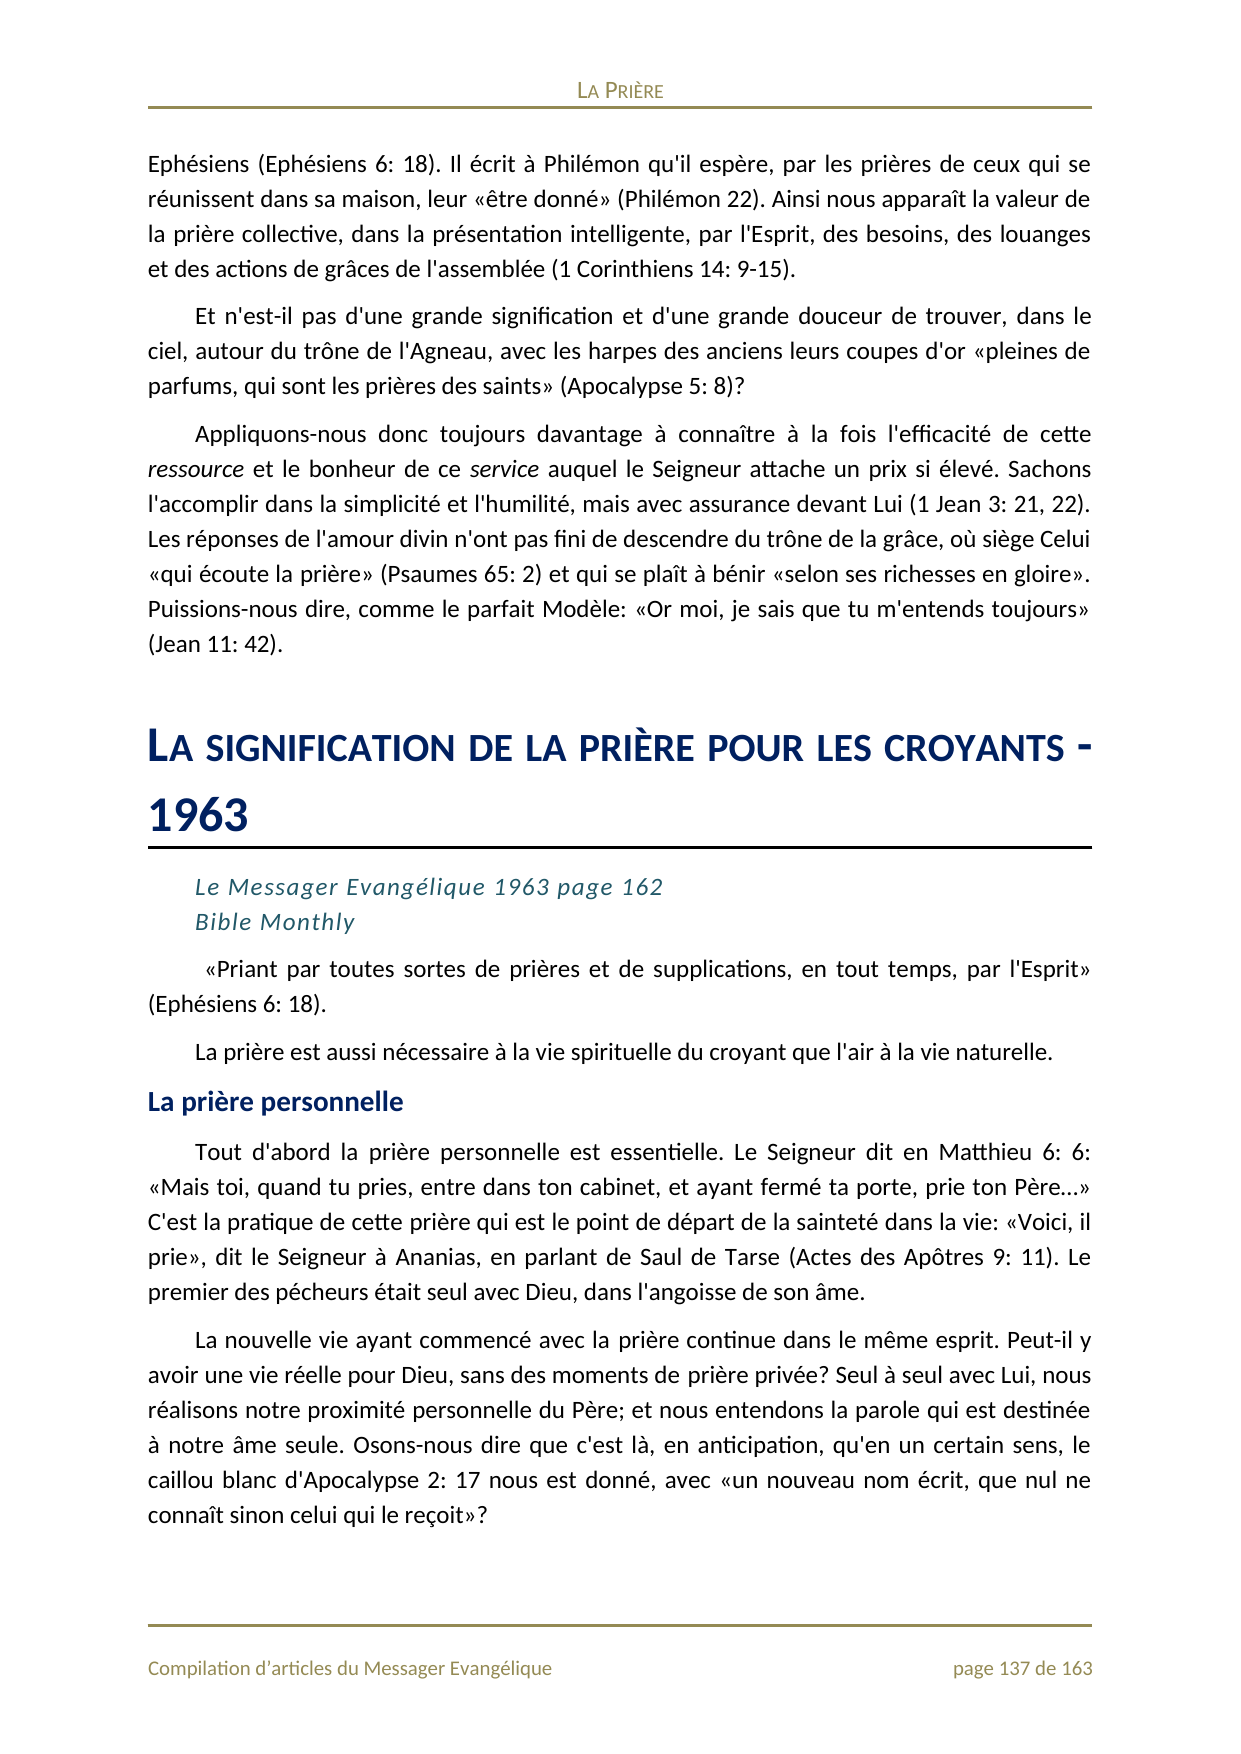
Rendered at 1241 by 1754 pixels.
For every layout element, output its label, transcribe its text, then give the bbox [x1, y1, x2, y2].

text La prière est aussi nécessaire à la vie spirituelle du croyant que l'air à la vie naturelle. [148, 1036, 1092, 1066]
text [148, 148, 1092, 283]
subtitle La signification de la prière pour les croyants - 1963 [148, 713, 1092, 846]
subtitle Bible Monthly [148, 906, 1092, 936]
subtitle Le Messager Evangélique 1963 page 162 [148, 871, 1092, 901]
text La nouvelle vie ayant commencé avec la prière continue dans le même esprit. Peut-il y avoir une vie réelle pour Dieu, sans des moments de prière privée? Seul à seul avec Lui, nous réalisons notre proximité personnelle du Père; et nous entendons la parole qui est destinée à notre âme seule. Osons-nous dire que c'est là, en anticipation, qu'en un certain sens, le caillou blanc d'Apocalypse 2: 17 nous est donné, avec «un nouveau nom écrit, que nul ne connaît sinon celui qui le reçoit»? [148, 1324, 1092, 1529]
text «Priant par toutes sortes de prières et de supplications, en tout temps, par l'Esprit» (Ephésiens 6: 18). [148, 953, 1092, 1019]
text Appliquons-nous donc toujours davantage à connaître à la fois l'efficacité de cette ressource et le bonheur de ce service auquel le Seigneur attache un prix si élevé. Sachons l'accomplir dans la simplicité et l'humilité, mais avec assurance devant Lui (1 Jean 3: 21, 22). Les réponses de l'amour divin n'ont pas fini de descendre du trône de la grâce, où siège Celui «qui écoute la prière» (Psaumes 65: 2) et qui se plaît à bénir «selon ses richesses en gloire». Puissions-nous dire, comme le parfait Modèle: «Or moi, je sais que tu m'entends toujours» (Jean 11: 42). [148, 418, 1092, 658]
text Tout d'abord la prière personnelle est essentielle. Le Seigneur dit en Matthieu 6: 6: «Mais toi, quand tu pries, entre dans ton cabinet, et ayant fermé ta porte, prie ton Père…» C'est la pratique de cette prière qui est le point de départ de la sainteté dans la vie: «Voici, il prie», dit le Seigneur à Ananias, en parlant de Saul de Tarse (Actes des Apôtres 9: 11). Le premier des pécheurs était seul avec Dieu, dans l'angoisse de son âme. [148, 1137, 1092, 1307]
subtitle La prière personnelle [148, 1083, 1092, 1119]
text Et n'est-il pas d'une grande signification et d'une grande douceur de trouver, dans le ciel, autour du trône de l'Agneau, avec les harpes des anciens leurs coupes d'or «pleines de parfums, qui sont les prières des saints» (Apocalypse 5: 8)? [148, 300, 1092, 401]
